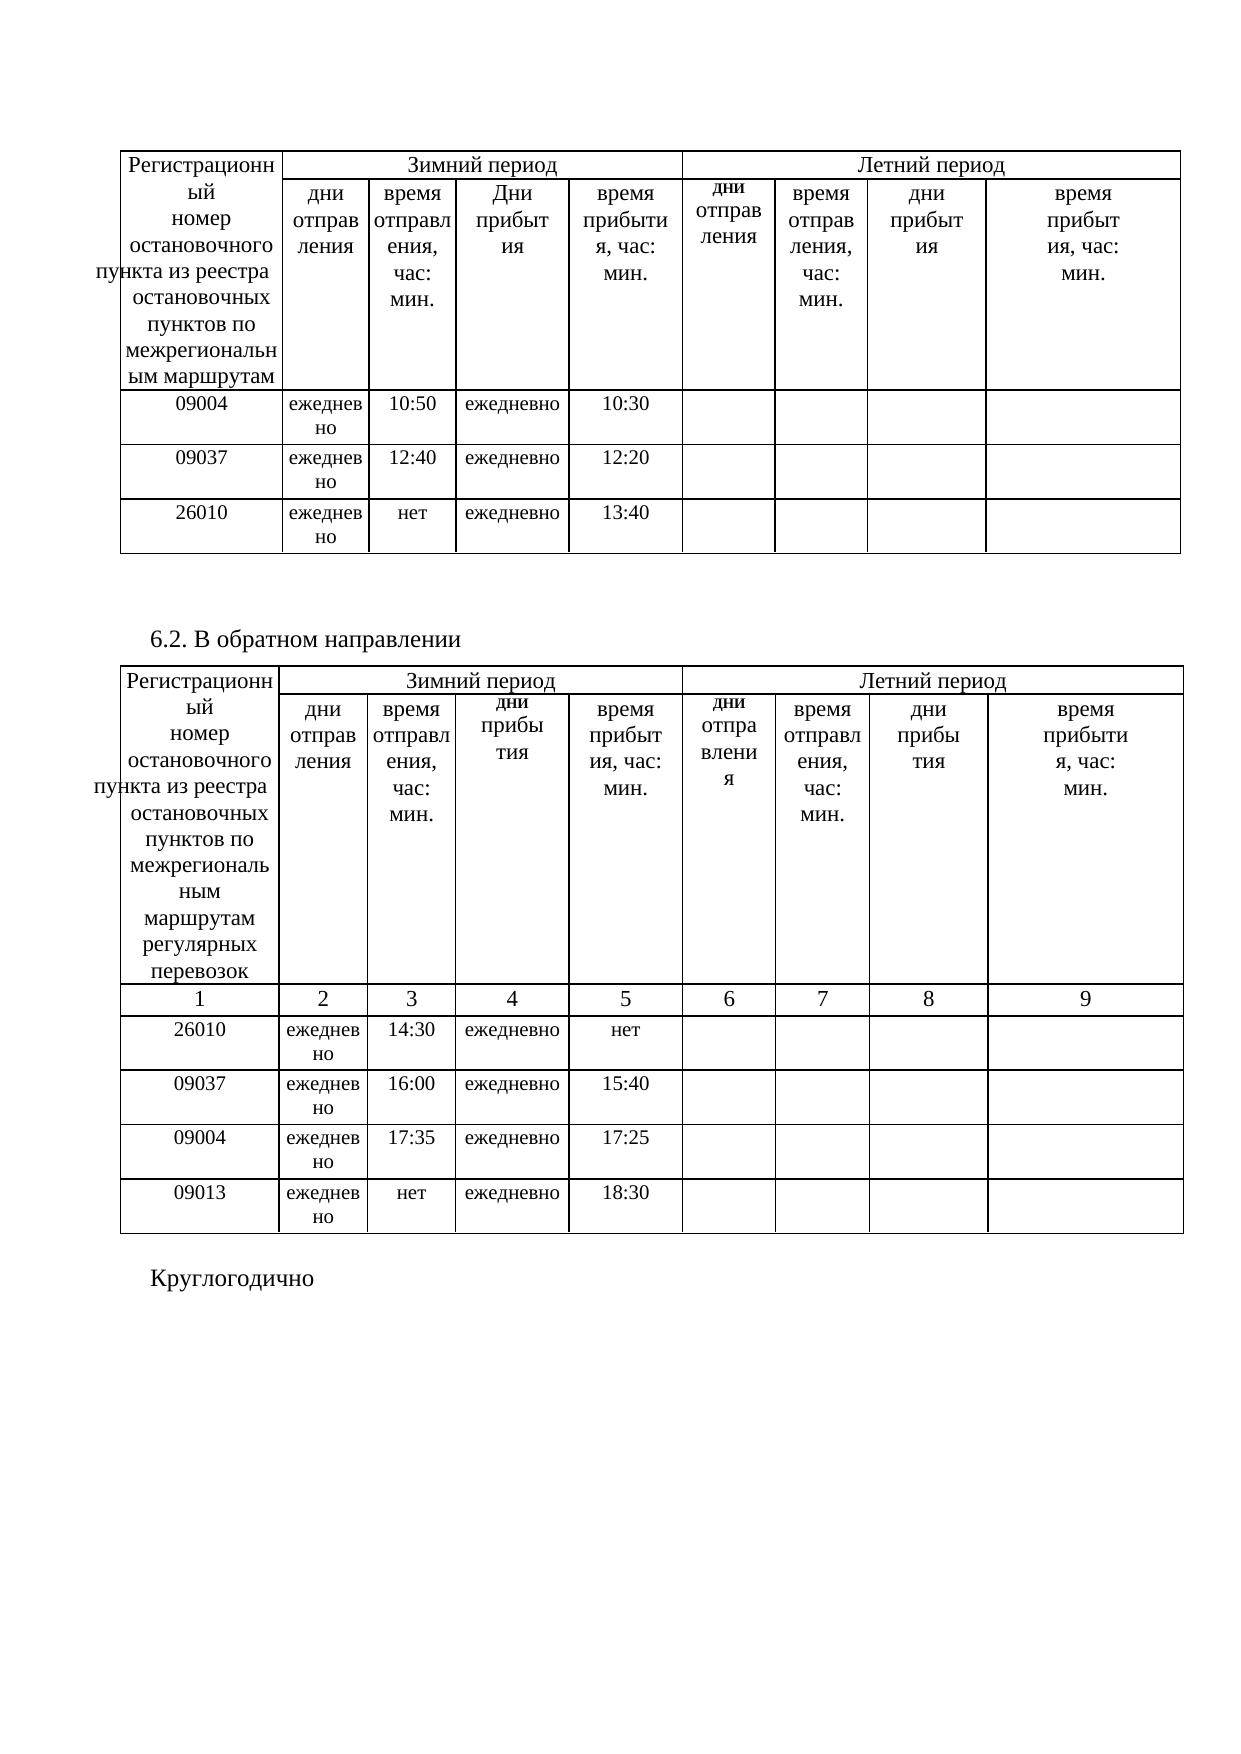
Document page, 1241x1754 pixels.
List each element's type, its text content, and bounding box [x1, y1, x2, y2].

table_cell [776, 1017, 869, 1069]
table_cell дни отправ ления [280, 695, 367, 983]
table_cell 09004 [121, 391, 282, 444]
table_cell 3 [368, 985, 455, 1015]
table_cell ежедневно [283, 391, 368, 444]
table_cell 26010 [121, 500, 282, 552]
table_cell ежедневно [283, 445, 368, 498]
table_cell [776, 445, 867, 498]
table_cell [683, 445, 774, 498]
table_cell [868, 391, 985, 444]
table_cell дни прибыт ия [868, 180, 985, 389]
table_header Зимний период [283, 152, 682, 178]
table_cell 15:40 [570, 1071, 682, 1124]
text Круглогодично [150, 1263, 1090, 1291]
table_cell ежедневно [280, 1125, 367, 1178]
table_cell ежедневно [456, 1180, 568, 1232]
table_cell 1 [121, 985, 278, 1015]
table_cell [683, 1017, 775, 1069]
table_cell нет [368, 1180, 455, 1232]
table_cell 26010 [121, 1017, 278, 1069]
table_cell 4 [456, 985, 568, 1015]
table_cell 5 [570, 985, 682, 1015]
table_cell ежедневно [280, 1180, 367, 1232]
table_cell [989, 1180, 1183, 1232]
table_cell [776, 500, 867, 552]
table_cell ДНИ отпра влени я [683, 695, 775, 983]
table_cell [776, 391, 867, 444]
table_cell 12:40 [370, 445, 455, 498]
table_cell 8 [870, 985, 987, 1015]
table_cell 09037 [121, 445, 282, 498]
table_cell [683, 1180, 775, 1232]
table_cell [987, 391, 1180, 444]
table_cell ежедневно [280, 1071, 367, 1124]
table_cell 6 [683, 985, 775, 1015]
table_cell [776, 1125, 869, 1178]
table_cell время отправ ления, час: мин. [776, 180, 867, 389]
table_cell 13:40 [570, 500, 682, 552]
table_cell ежедневно [457, 391, 568, 444]
text 6.2. В обратном направлении [150, 624, 1090, 653]
table_cell 10:30 [570, 391, 682, 444]
table_cell ДНИ отправ ления [683, 180, 774, 389]
table_cell [987, 445, 1180, 498]
table_cell ДНИ прибы тия [456, 695, 568, 983]
table_cell ежедневно [280, 1017, 367, 1069]
table_cell дни отправ ления [283, 180, 368, 389]
table_cell нет [570, 1017, 682, 1069]
table_cell 7 [776, 985, 869, 1015]
table_cell 14:30 [368, 1017, 455, 1069]
table_cell [987, 500, 1180, 552]
table_cell 9 [989, 985, 1183, 1015]
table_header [121, 152, 282, 389]
table_cell 16:00 [368, 1071, 455, 1124]
table_cell 09013 [121, 1180, 278, 1232]
table_cell время прибыти я, час: мин. [989, 695, 1183, 983]
table_header Летний период [683, 667, 1183, 693]
table_cell [870, 1180, 987, 1232]
table_cell [870, 1125, 987, 1178]
table_cell [989, 1125, 1183, 1178]
table_cell ежедневно [456, 1071, 568, 1124]
table_cell [683, 391, 774, 444]
table_cell время прибыти я, час: мин. [570, 180, 682, 389]
table_cell [683, 1125, 775, 1178]
table_cell 2 [280, 985, 367, 1015]
table_cell 09037 [121, 1071, 278, 1124]
table_cell ежедневно [457, 500, 568, 552]
table_cell время отправл ения, час: мин. [370, 180, 455, 389]
table_cell [776, 1180, 869, 1232]
table_cell [776, 1071, 869, 1124]
table_header Регистрационный номер остановочного пункта из реестра остановочных пунктов по межрегиональным маршрутам регулярных перевозок [121, 667, 278, 983]
table_cell 09004 [121, 1125, 278, 1178]
table_cell 10:50 [370, 391, 455, 444]
table_cell [989, 1017, 1183, 1069]
table_cell время отправл ения, час: мин. [368, 695, 455, 983]
table_cell 12:20 [570, 445, 682, 498]
table_cell время прибыт ия, час: мин. [987, 180, 1180, 389]
table_cell 17:25 [570, 1125, 682, 1178]
table_cell [870, 1071, 987, 1124]
table_cell время отправл ения, час: мин. [776, 695, 869, 983]
table_cell дни прибы тия [870, 695, 987, 983]
table_cell ежедневно [456, 1125, 568, 1178]
table_cell ежедневно [457, 445, 568, 498]
table_cell ежедневно [283, 500, 368, 552]
table_cell [868, 445, 985, 498]
table_header Зимний период [280, 667, 682, 693]
table_cell 17:35 [368, 1125, 455, 1178]
table_cell [683, 1071, 775, 1124]
table_cell время прибыт ия, час: мин. [570, 695, 682, 983]
table_cell Дни прибыт ия [457, 180, 568, 389]
table_cell [868, 500, 985, 552]
table_header Летний период [683, 152, 1180, 178]
table_cell 18:30 [570, 1180, 682, 1232]
table_cell ежедневно [456, 1017, 568, 1069]
table_cell [683, 500, 774, 552]
table_cell [989, 1071, 1183, 1124]
table_cell [870, 1017, 987, 1069]
table_cell нет [370, 500, 455, 552]
